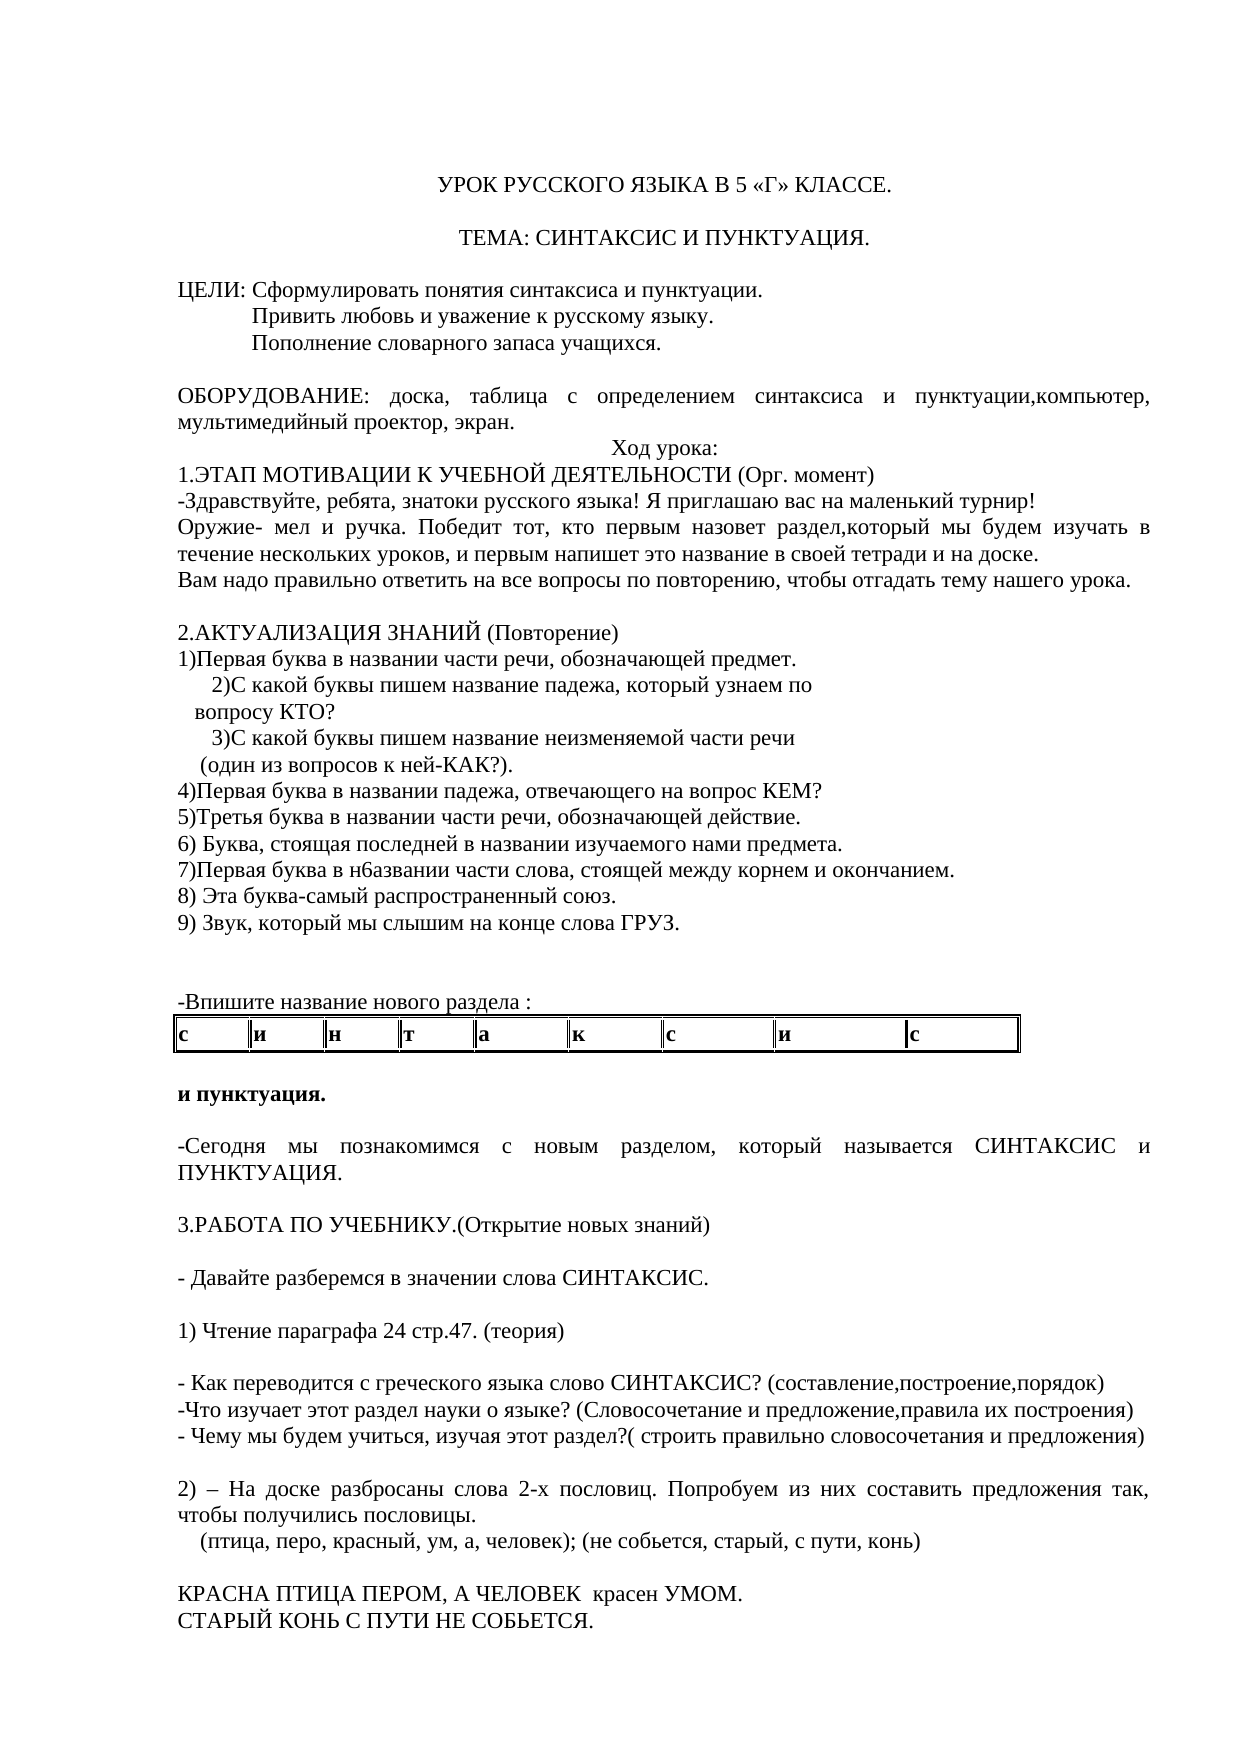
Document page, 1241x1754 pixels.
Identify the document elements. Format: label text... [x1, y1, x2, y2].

text 1) Чтение параграфа 24 стр.47. (теория) [177, 1317, 1152, 1343]
table_header с [663, 1018, 775, 1050]
text вопросу КТО? [177, 698, 1152, 724]
text Оружие- мел и ручка. Победит тот, кто первым назовет раздел,который мы будем изучать в течение нескольких уроков, и первым напишет это название в своей тетради и на доске. [177, 513, 1152, 566]
text - Давайте разберемся в значении слова СИНТАКСИС. [177, 1264, 1152, 1290]
table_header а [475, 1018, 569, 1050]
text (один из вопросов к ней-КАК?). [177, 751, 1152, 777]
text КРАСНА ПТИЦА ПЕРОМ, А ЧЕЛОВЕК красен УМОМ. [177, 1580, 1152, 1607]
text ОБОРУДОВАНИЕ: доска, таблица с определением синтаксиса и пунктуации,компьютер, мультимедийный проектор, экран. [177, 382, 1152, 434]
table_header и [775, 1018, 906, 1050]
text 8) Эта буква-самый распространенный союз. [177, 882, 1152, 909]
text ЦЕЛИ: Сформулировать понятия синтаксиса и пунктуации. [177, 276, 1152, 303]
text 1.ЭТАП МОТИВАЦИИ К УЧЕБНОЙ ДЕЯТЕЛЬНОСТИ (Орг. момент) [177, 461, 1152, 487]
text ТЕМА: СИНТАКСИС И ПУНКТУАЦИЯ. [177, 223, 1152, 250]
table_header с [177, 1016, 250, 1050]
text 2.АКТУАЛИЗАЦИЯ ЗНАНИЙ (Повторение) [177, 619, 1152, 645]
text -Впишите название нового раздела : [177, 988, 1152, 1014]
text Вам надо правильно ответить на все вопросы по повторению, чтобы отгадать тему нашего урока. [177, 566, 1152, 592]
text СТАРЫЙ КОНЬ С ПУТИ НЕ СОБЬЕТСЯ. [177, 1607, 1152, 1633]
text - Как переводится с греческого языка слово СИНТАКСИС? (составление,построение,порядок) [177, 1369, 1152, 1396]
text 5)Третья буква в названии части речи, обозначающей действие. [177, 803, 1152, 830]
text -Что изучает этот раздел науки о языке? (Словосочетание и предложение,правила их построения) [177, 1396, 1152, 1422]
text 1)Первая буква в названии части речи, обозначающей предмет. [177, 645, 1152, 672]
text УРОК РУССКОГО ЯЗЫКА В 5 «Г» КЛАССЕ. [177, 171, 1152, 197]
text 4)Первая буква в названии падежа, отвечающего на вопрос КЕМ? [177, 777, 1152, 803]
text - Чему мы будем учиться, изучая этот раздел?( строить правильно словосочетания и предложения) [177, 1422, 1152, 1448]
text и пунктуация. [177, 1079, 1152, 1106]
text -Здравствуйте, ребята, знатоки русского языка! Я приглашаю вас на маленький турнир! [177, 487, 1152, 513]
table_header к [569, 1018, 662, 1050]
text 6) Буква, стоящая последней в названии изучаемого нами предмета. [177, 830, 1152, 856]
text 9) Звук, который мы слышим на конце слова ГРУЗ. [177, 909, 1152, 935]
text -Сегодня мы познакомимся с новым разделом, который называется СИНТАКСИС и ПУНКТУАЦИЯ. [177, 1132, 1152, 1185]
table_header н [325, 1016, 400, 1050]
text Ход урока: [177, 434, 1152, 461]
text (птица, перо, красный, ум, а, человек); (не собьется, старый, с пути, конь) [177, 1528, 1152, 1554]
text 7)Первая буква в н6азвании части слова, стоящей между корнем и окончанием. [177, 856, 1152, 882]
text Привить любовь и уважение к русскому языку. [177, 303, 1152, 329]
table_header с [906, 1018, 1017, 1050]
table_header и [250, 1016, 325, 1050]
table_header т [400, 1016, 475, 1050]
text 3)С какой буквы пишем название неизменяемой части речи [177, 724, 1152, 751]
text 2)С какой буквы пишем название падежа, который узнаем по [177, 672, 1152, 698]
text Пополнение словарного запаса учащихся. [177, 329, 1152, 355]
text 2) – На доске разбросаны слова 2-х пословиц. Попробуем из них составить предложения так, чтобы получились пословицы. [177, 1475, 1152, 1528]
text 3.РАБОТА ПО УЧЕБНИКУ.(Открытие новых знаний) [177, 1211, 1152, 1238]
